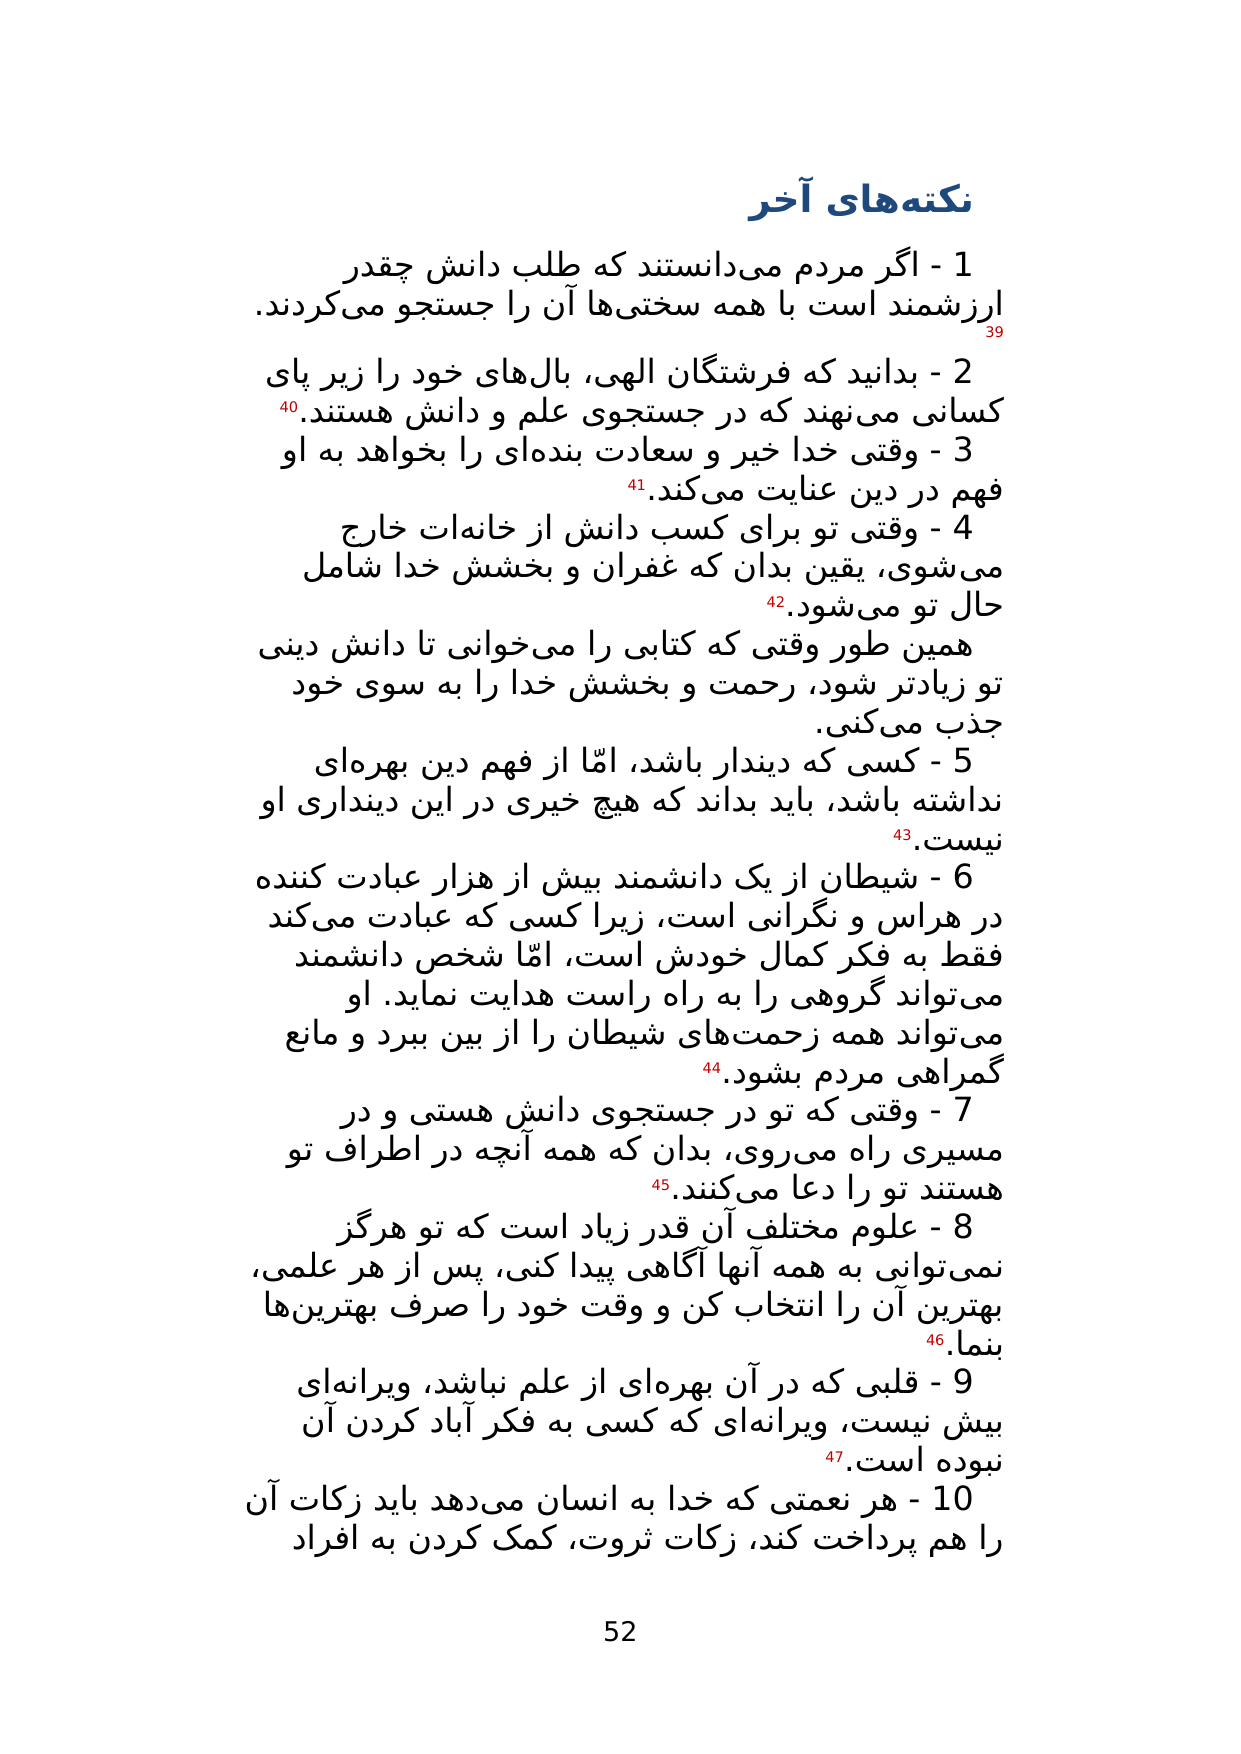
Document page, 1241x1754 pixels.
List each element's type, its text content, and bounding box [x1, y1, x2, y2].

text 6 - شیطان از یک دانشمند بیش از هزار عبادت کننده در هراس و نگرانی است، زیرا کسی که عبادت می‌کند فقط به فکر کمال خودش است، امّا شخص دانشمند می‌تواند گروهی را به راه راست هدایت نماید. او می‌تواند همه زحمت‌های شیطان را از بین ببرد و مانع گمراهی مردم بشود.44 [236, 858, 1004, 1091]
text 9 - قلبی که در آن بهره‌ای از علم نباشد، ویرانه‌ای بیش نیست، ویرانه‌ای که کسی به فکر آباد کردن آن نبوده است.47 [236, 1363, 1004, 1479]
text 1 - اگر مردم می‌دانستند که طلب دانش چقدر ارزشمند است با همه سختی‌ها آن را جستجو می‌کردند.39 [236, 246, 1004, 353]
text 8 - علوم مختلف آن قدر زیاد است که تو هرگز نمی‌توانی به همه آنها آگاهی پیدا کنی، پس از هر علمی، بهترین آن را انتخاب کن و وقت خود را صرف بهترین‌ها بنما.46 [236, 1207, 1004, 1363]
text 2 - بدانید که فرشتگان الهی، بال‌های خود را زیر پای کسانی می‌نهند که در جستجوی علم و دانش هستند.40 [236, 353, 1004, 430]
text 3 - وقتی خدا خیر و سعادت بنده‌ای را بخواهد به او فهم در دین عنایت می‌کند.41 [236, 430, 1004, 508]
text 4 - وقتی تو برای کسب دانش از خانه‌ات خارج می‌شوی، یقین بدان که غفران و بخشش خدا شامل حال تو می‌شود.42 [236, 508, 1004, 625]
subtitle نکته‌های آخر [236, 177, 1004, 221]
text 5 - کسی که دیندار باشد، امّا از فهم دین بهره‌ای نداشته باشد، باید بداند که هیچ خیری در این دینداری او نیست.43 [236, 741, 1004, 858]
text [236, 1479, 1004, 1557]
text 7 - وقتی که تو در جستجوی دانش هستی و در مسیری راه می‌روی، بدان که همه آنچه در اطراف تو هستند تو را دعا می‌کنند.45 [236, 1091, 1004, 1207]
text همین طور وقتی که کتابی را می‌خوانی تا دانش دینی تو زیادتر شود، رحمت و بخشش خدا را به سوی خود جذب می‌کنی. [236, 625, 1004, 741]
